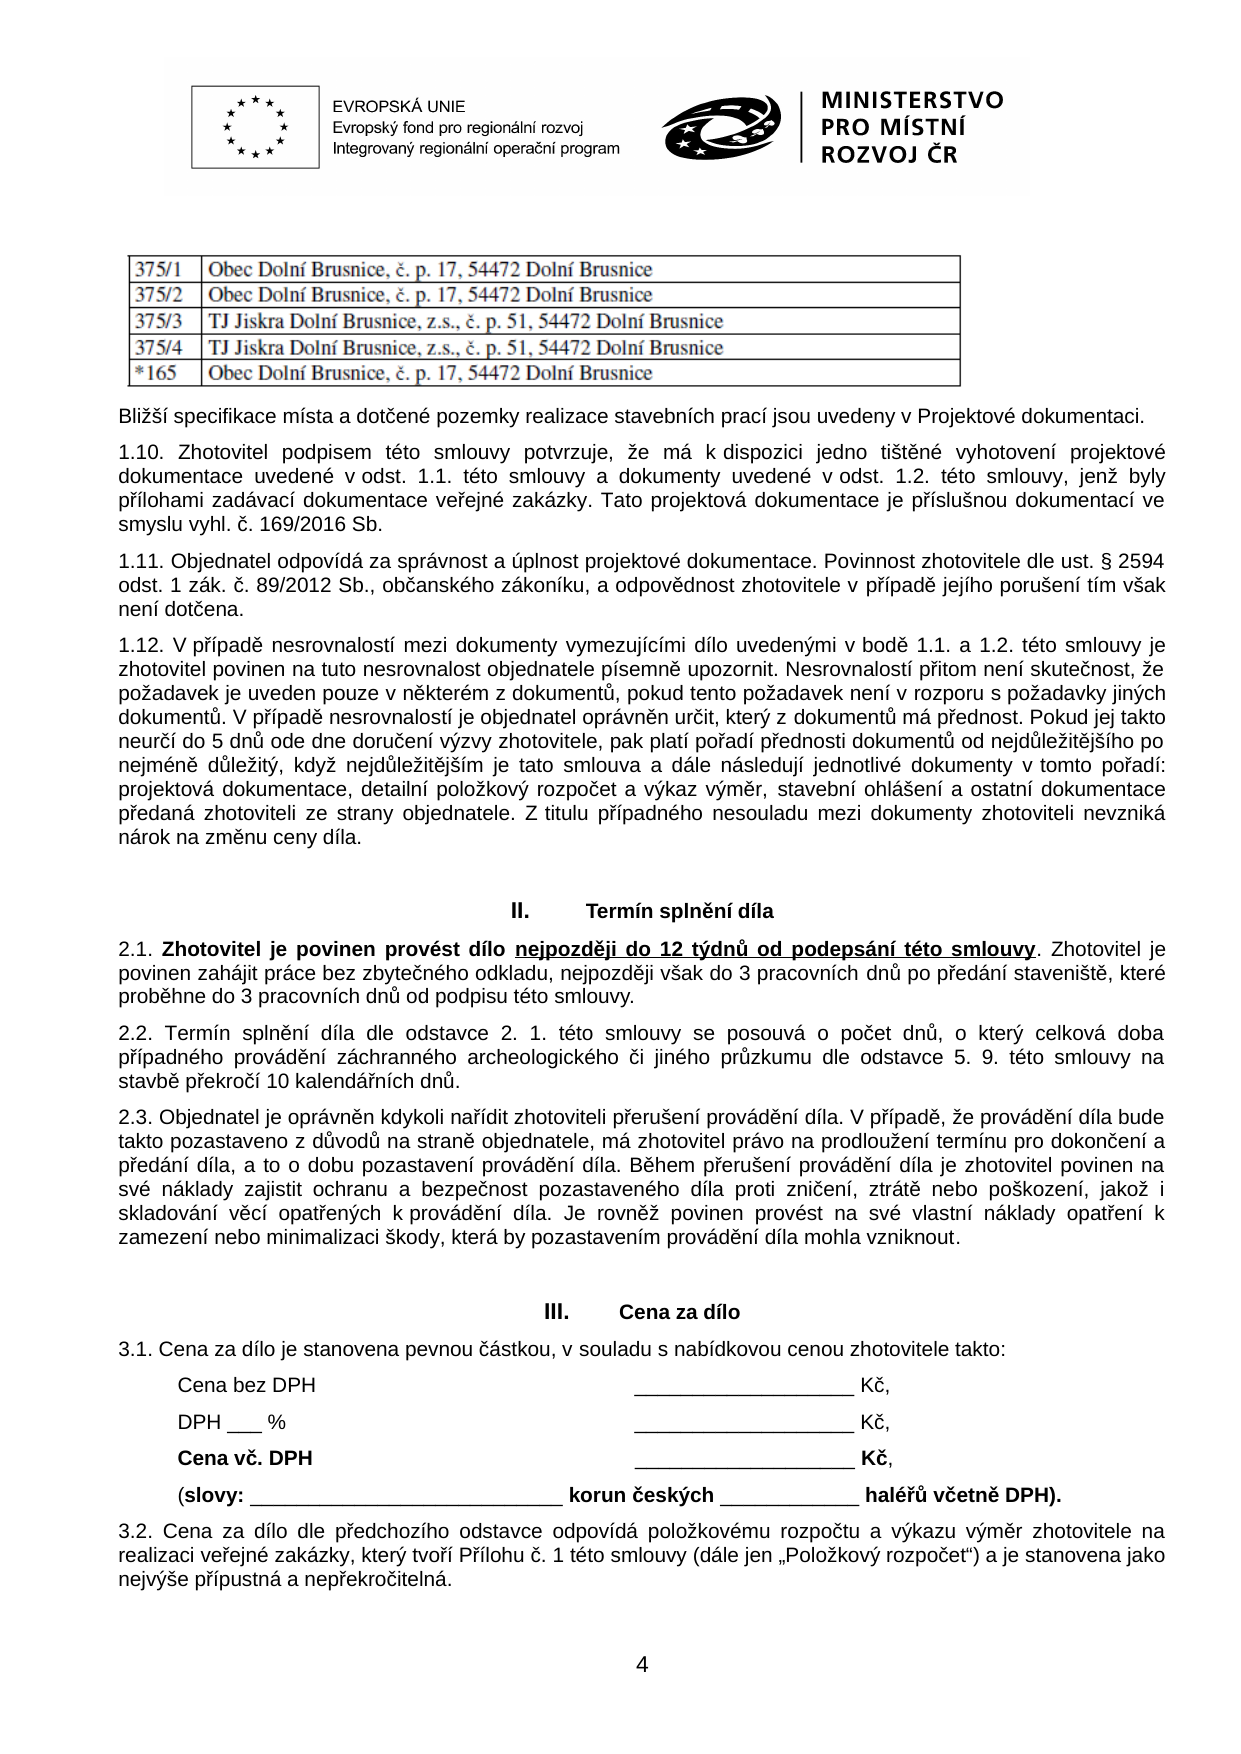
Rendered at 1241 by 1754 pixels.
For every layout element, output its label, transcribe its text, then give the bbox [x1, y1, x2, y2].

text 3.1. Cena za dílo je stanovena pevnou částkou, v souladu s nabídkovou cenou zhotovitele takto: [118, 1337, 1166, 1361]
subtitle 2.1. Zhotovitel je povinen provést dílo nejpozději do 12 týdnů od podepsání této smlouvy. Zhotovitel je povinen zahájit práce bez zbytečného odkladu, nejpozději však do 3 pracovních dnů po předání staveniště, které proběhne do 3 pracovních dnů od podpisu této smlouvy. [118, 936, 1166, 1008]
text DPH ___ % ___________________ Kč, [103, 1409, 1166, 1433]
subtitle Termín splnění díla [118, 897, 1166, 924]
text Cena bez DPH ___________________ Kč, [118, 1373, 1166, 1397]
text 1.11. Objednatel odpovídá za správnost a úplnost projektové dokumentace. Povinnost zhotovitele dle ust. § 2594 odst. 1 zák. č. 89/2012 Sb., občanského zákoníku, a odpovědnost zhotovitele v případě jejího porušení tím však není dotčena. [118, 548, 1166, 620]
text 2.2. Termín splnění díla dle odstavce 2. 1. této smlouvy se posouvá o počet dnů, o který celková doba případného provádění záchranného archeologického či jiného průzkumu dle odstavce 5. 9. této smlouvy na stavbě překročí 10 kalendářních dnů. [118, 1021, 1166, 1093]
text 3.2. Cena za dílo dle předchozího odstavce odpovídá položkovému rozpočtu a výkazu výměr zhotovitele na realizaci veřejné zakázky, který tvoří Přílohu č. 1 této smlouvy (dále jen „Položkový rozpočet“) a je stanovena jako nejvýše přípustná a nepřekročitelná. [118, 1519, 1166, 1591]
picture [163, 57, 1030, 196]
text Bližší specifikace místa a dotčené pozemky realizace stavebních prací jsou uvedeny v Projektové dokumentaci. [118, 404, 1166, 428]
text 1.12. V případě nesrovnalostí mezi dokumenty vymezujícími dílo uvedenými v bodě 1.1. a 1.2. této smlouvy je zhotovitel povinen na tuto nesrovnalost objednatele písemně upozornit. Nesrovnalostí přitom není skutečnost, že požadavek je uveden pouze v některém z dokumentů, pokud tento požadavek není v rozporu s požadavky jiných dokumentů. V případě nesrovnalostí je objednatel oprávněn určit, který z dokumentů má přednost. Pokud jej takto neurčí do 5 dnů ode dne doručení výzvy zhotovitele, pak platí pořadí přednosti dokumentů od nejdůležitějšího po nejméně důležitý, když nejdůležitějším je tato smlouva a dále následují jednotlivé dokumenty v tomto pořadí: projektová dokumentace, detailní položkový rozpočet a výkaz výměr, stavební ohlášení a ostatní dokumentace předaná zhotoviteli ze strany objednatele. Z titulu případného nesouladu mezi dokumenty zhotoviteli nevzniká nárok na změnu ceny díla. [118, 633, 1166, 848]
subtitle Cena za dílo [118, 1298, 1166, 1324]
text Cena vč. DPH ___________________ Kč, [177, 1446, 1166, 1470]
text 1.10. Zhotovitel podpisem této smlouvy potvrzuje, že má k dispozici jedno tištěné vyhotovení projektové dokumentace uvedené v odst. 1.1. této smlouvy a dokumenty uvedené v odst. 1.2. této smlouvy, jenž byly přílohami zadávací dokumentace veřejné zakázky. Tato projektová dokumentace je příslušnou dokumentací ve smyslu vyhl. č. 169/2016 Sb. [118, 440, 1166, 536]
picture [125, 251, 965, 392]
text (slovy: ___________________________ korun českých ____________ haléřů včetně DPH). [177, 1482, 1166, 1506]
text 2.3. Objednatel je oprávněn kdykoli nařídit zhotoviteli přerušení provádění díla. V případě, že provádění díla bude takto pozastaveno z důvodů na straně objednatele, má zhotovitel právo na prodloužení termínu pro dokončení a předání díla, a to o dobu pozastavení provádění díla. Během přerušení provádění díla je zhotovitel povinen na své náklady zajistit ochranu a bezpečnost pozastaveného díla proti zničení, ztrátě nebo poškození, jakož i skladování věcí opatřených k provádění díla. Je rovněž povinen provést na své vlastní náklady opatření k zamezení nebo minimalizaci škody, která by pozastavením provádění díla mohla vzniknout. [118, 1105, 1166, 1249]
